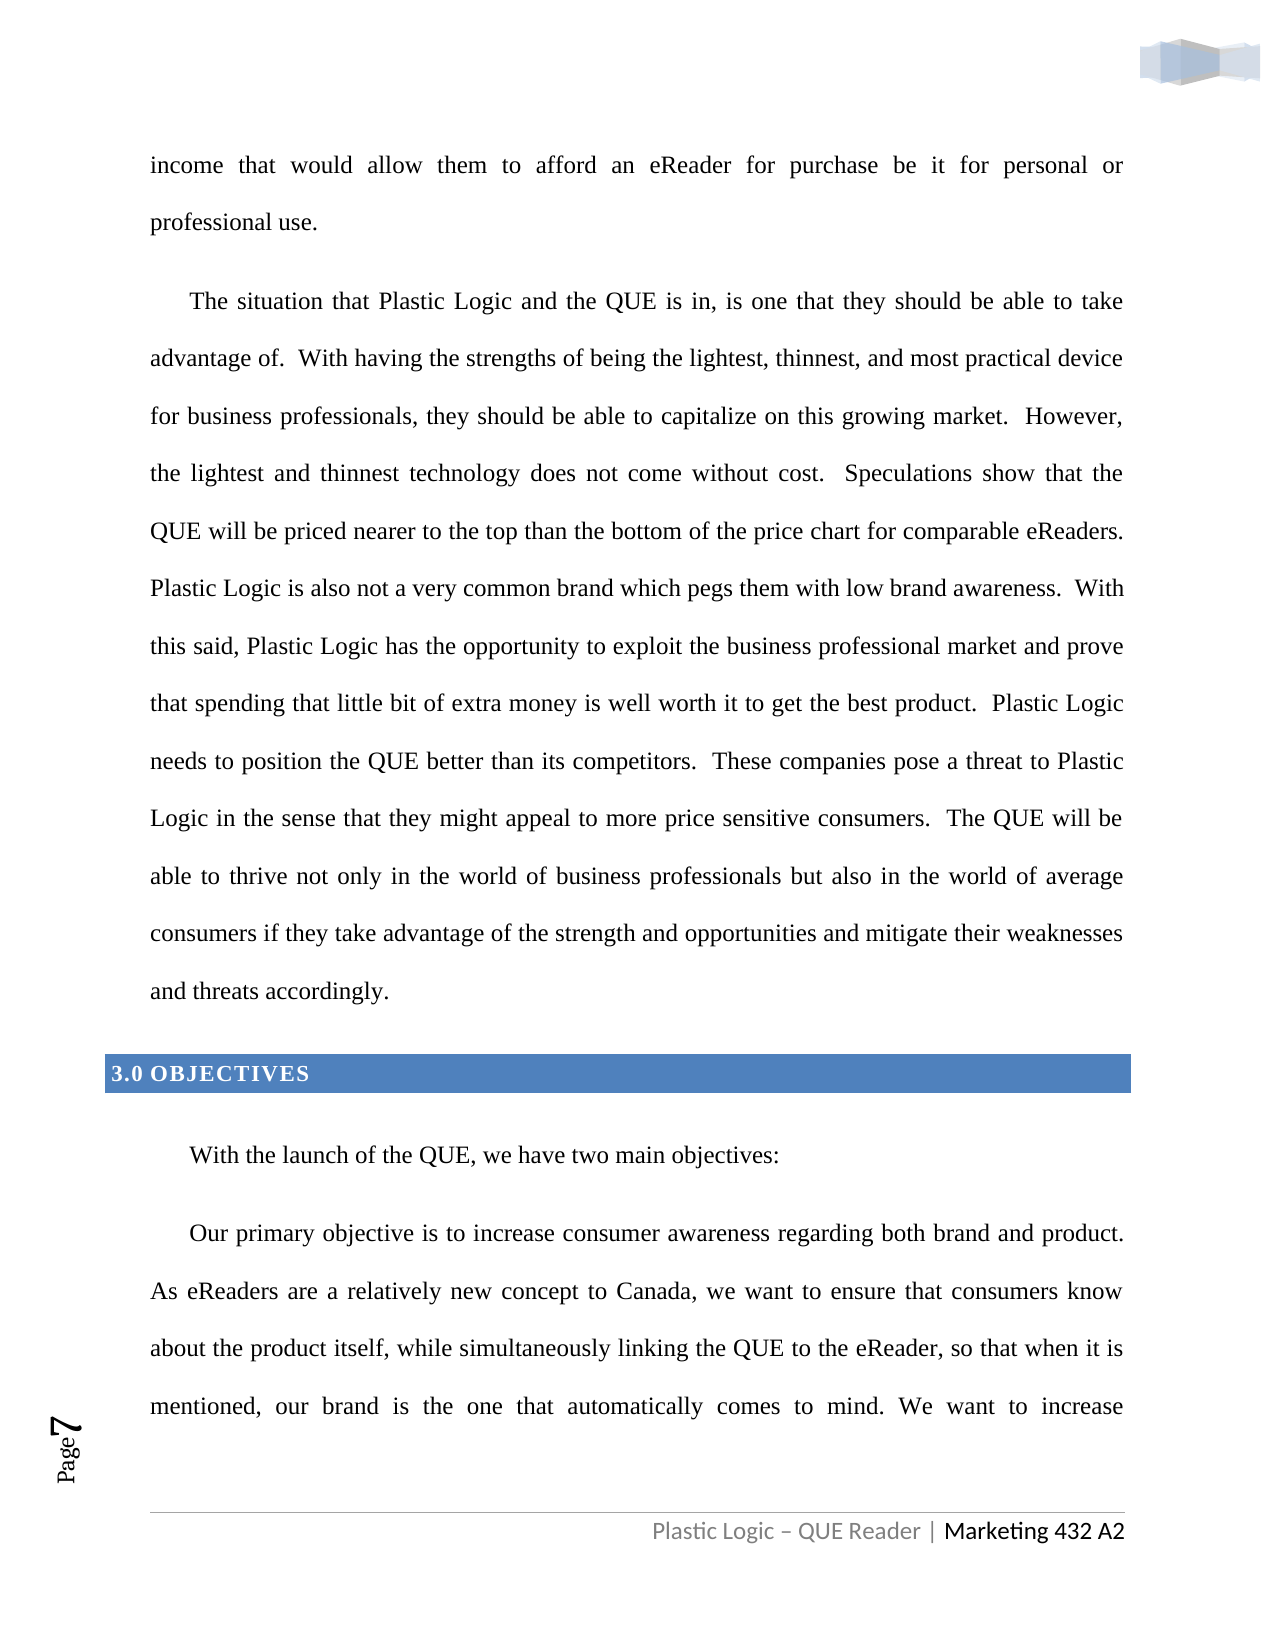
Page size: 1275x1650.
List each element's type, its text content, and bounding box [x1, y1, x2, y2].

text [150, 150, 1125, 236]
subtitle Objectives [111, 1060, 1125, 1087]
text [150, 1218, 1125, 1420]
text The situation that Plastic Logic and the QUE is in, is one that they should be able to take advantage of. With having the strengths of being the lightest, thinnest, and most practical device for business professionals, they should be able to capitalize on this growing market. However, the lightest and thinnest technology does not come without cost. Speculations show that the QUE will be priced nearer to the top than the bottom of the price chart for comparable eReaders. Plastic Logic is also not a very common brand which pegs them with low brand awareness. With this said, Plastic Logic has the opportunity to exploit the business professional market and prove that spending that little bit of extra money is well worth it to get the best product. Plastic Logic needs to position the QUE better than its competitors. These companies pose a threat to Plastic Logic in the sense that they might appeal to more price sensitive consumers. The QUE will be able to thrive not only in the world of business professionals but also in the world of average consumers if they take advantage of the strength and opportunities and mitigate their weaknesses and threats accordingly. [150, 286, 1125, 1004]
text With the launch of the QUE, we have two main objectives: [150, 1140, 1125, 1169]
